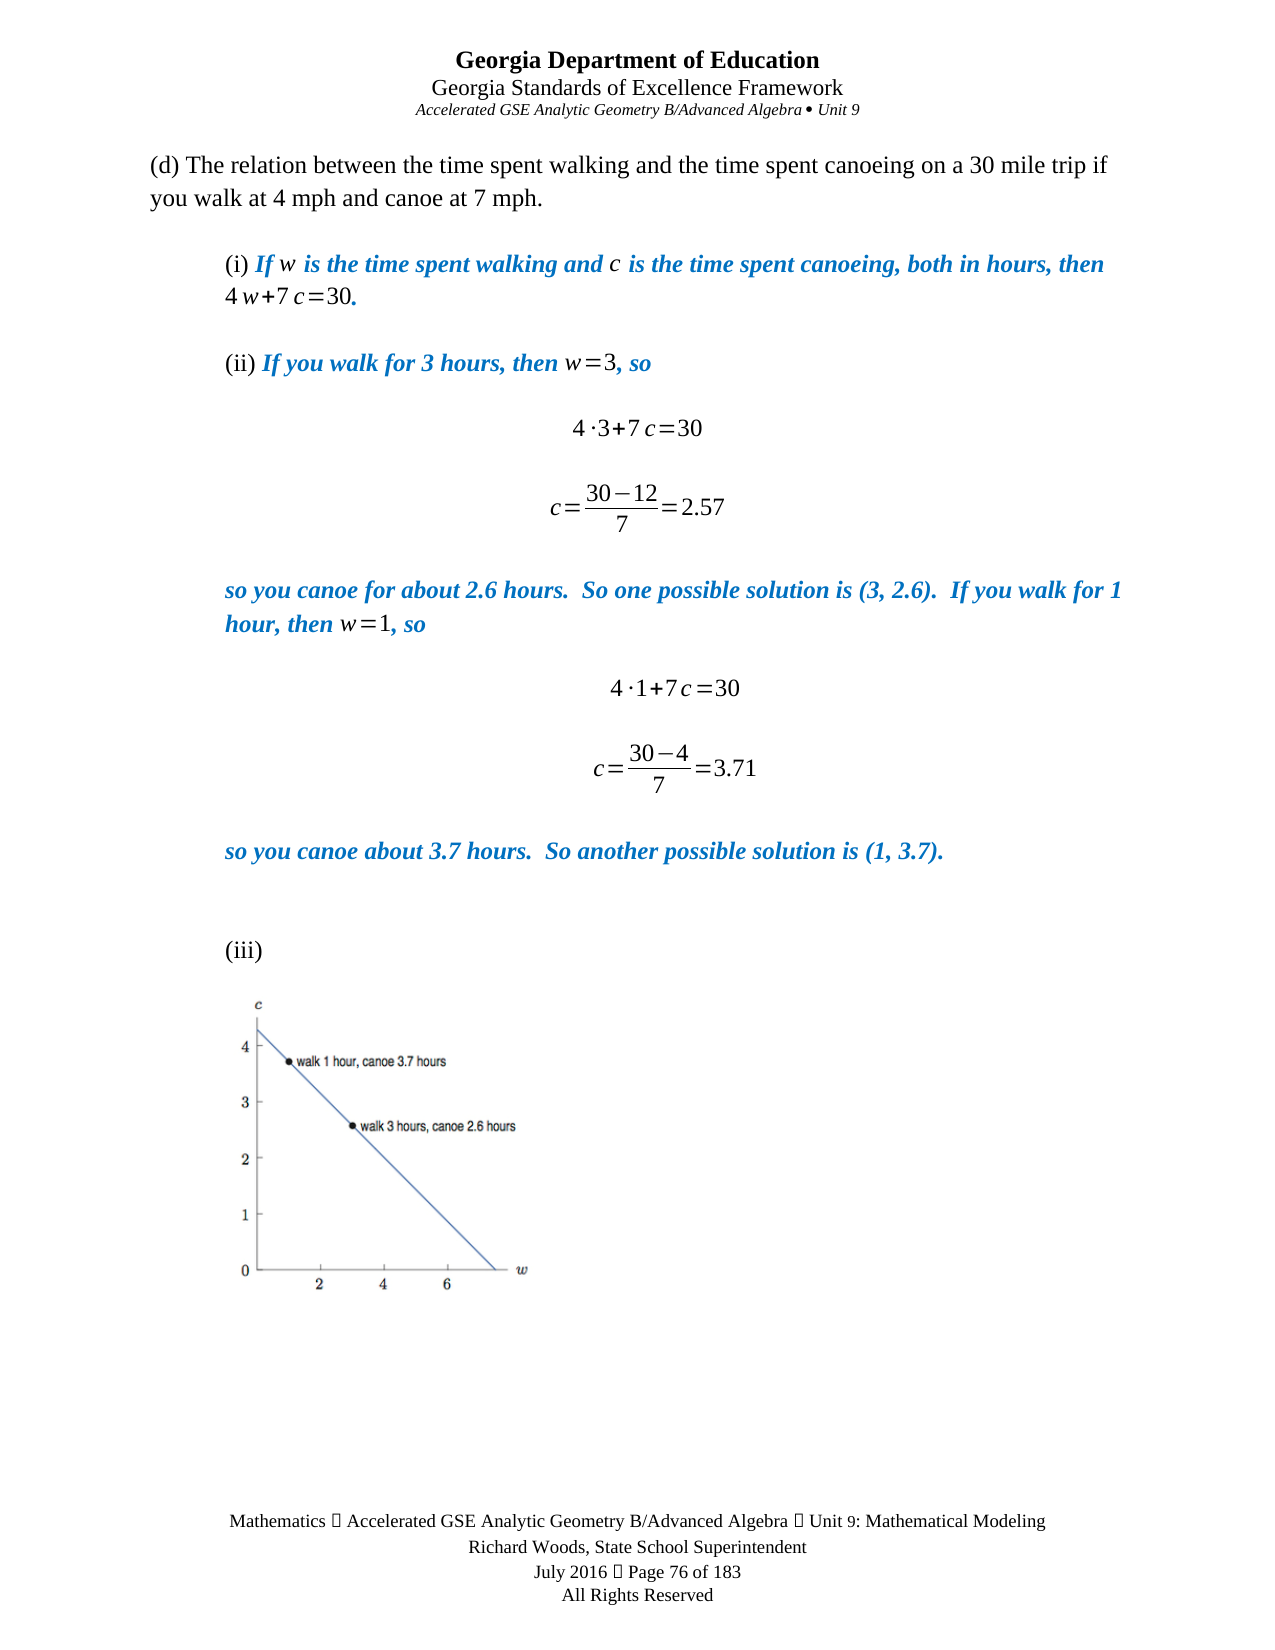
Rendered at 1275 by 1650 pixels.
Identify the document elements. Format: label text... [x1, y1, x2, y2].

picture [225, 988, 539, 1301]
text so you canoe for about 2.6 hours. So one possible solution is (3, 2.6). If you walk for 1 hour, then , so [225, 576, 1125, 637]
text (i) If is the time spent walking and is the time spent canoeing, both in hours, then [150, 249, 1125, 278]
text . [150, 282, 1125, 311]
text (d) The relation between the time spent walking and the time spent canoeing on a 30 mile trip if you walk at 4 mph and canoe at 7 mph. [150, 150, 1125, 212]
text so you canoe about 3.7 hours. So another possible solution is (1, 3.7). [225, 836, 1125, 865]
text (ii) If you walk for 3 hours, then , so [150, 348, 1125, 377]
text (iii) [150, 935, 1125, 964]
